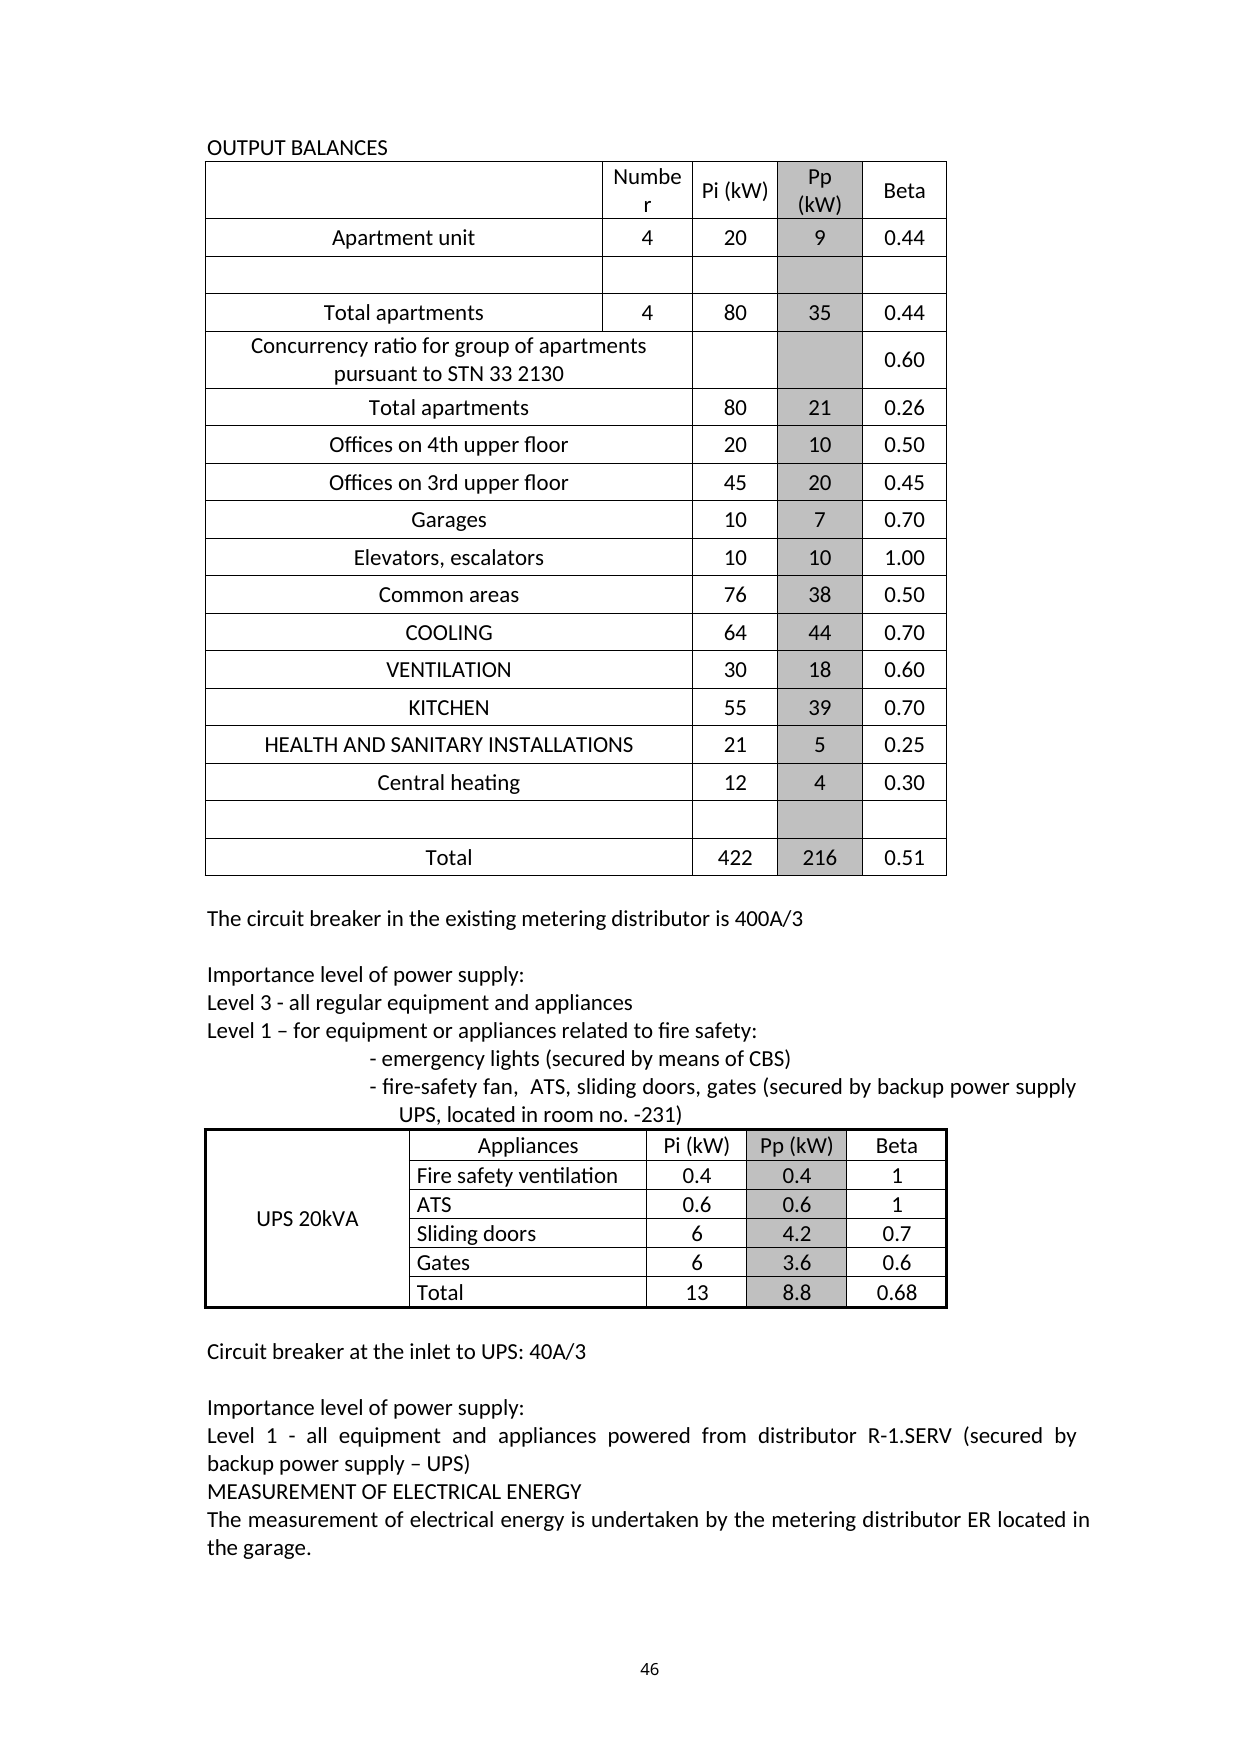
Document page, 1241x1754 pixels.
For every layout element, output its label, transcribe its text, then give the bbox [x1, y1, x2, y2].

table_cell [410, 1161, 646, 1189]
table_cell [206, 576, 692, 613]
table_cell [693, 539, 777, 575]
subtitle Measurement of electrical energy [207, 1477, 1092, 1505]
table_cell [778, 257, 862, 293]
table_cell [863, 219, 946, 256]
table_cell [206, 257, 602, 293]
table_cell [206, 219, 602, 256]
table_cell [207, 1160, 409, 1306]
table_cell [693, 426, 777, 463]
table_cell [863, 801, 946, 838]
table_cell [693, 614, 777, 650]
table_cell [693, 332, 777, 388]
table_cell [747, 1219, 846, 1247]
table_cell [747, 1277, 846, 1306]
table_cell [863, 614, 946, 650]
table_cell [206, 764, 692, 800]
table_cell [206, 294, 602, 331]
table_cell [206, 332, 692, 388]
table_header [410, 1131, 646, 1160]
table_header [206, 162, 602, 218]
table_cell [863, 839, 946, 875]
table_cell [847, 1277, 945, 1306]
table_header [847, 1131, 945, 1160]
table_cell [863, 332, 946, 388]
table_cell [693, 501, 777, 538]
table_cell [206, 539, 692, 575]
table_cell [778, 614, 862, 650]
text Circuit breaker at the inlet to UPS: 40A/3 [207, 1337, 1092, 1365]
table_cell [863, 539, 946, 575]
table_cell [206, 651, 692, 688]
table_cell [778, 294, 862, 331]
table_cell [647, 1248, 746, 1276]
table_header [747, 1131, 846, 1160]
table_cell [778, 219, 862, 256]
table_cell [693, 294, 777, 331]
subtitle Output balances [207, 133, 1092, 161]
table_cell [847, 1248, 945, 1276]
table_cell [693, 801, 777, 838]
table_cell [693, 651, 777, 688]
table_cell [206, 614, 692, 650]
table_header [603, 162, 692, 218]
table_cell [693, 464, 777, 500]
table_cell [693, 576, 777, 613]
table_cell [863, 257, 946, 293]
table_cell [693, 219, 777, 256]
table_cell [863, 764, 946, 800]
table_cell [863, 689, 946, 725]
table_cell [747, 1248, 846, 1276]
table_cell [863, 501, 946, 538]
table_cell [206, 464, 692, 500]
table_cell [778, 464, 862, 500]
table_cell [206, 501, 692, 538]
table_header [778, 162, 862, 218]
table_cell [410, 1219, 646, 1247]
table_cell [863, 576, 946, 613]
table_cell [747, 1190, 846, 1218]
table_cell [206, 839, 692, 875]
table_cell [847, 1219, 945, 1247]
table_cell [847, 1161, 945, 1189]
list - emergency lights (secured by means of CBS) [369, 1044, 1078, 1072]
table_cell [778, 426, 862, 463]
list Level 1 - all equipment and appliances powered from distributor R-1.SERV (secured by backup power supply – UPS) [207, 1421, 1078, 1477]
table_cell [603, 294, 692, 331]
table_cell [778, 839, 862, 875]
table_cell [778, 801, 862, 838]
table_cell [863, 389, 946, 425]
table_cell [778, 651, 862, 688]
text Level 3 - all regular equipment and appliances [207, 988, 1092, 1016]
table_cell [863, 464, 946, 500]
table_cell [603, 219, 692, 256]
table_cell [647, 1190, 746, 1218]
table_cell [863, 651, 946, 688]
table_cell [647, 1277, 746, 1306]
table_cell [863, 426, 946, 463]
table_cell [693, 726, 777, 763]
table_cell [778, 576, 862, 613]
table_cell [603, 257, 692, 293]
list - fire-safety fan, ATS, sliding doors, gates (secured by backup power supply UPS, located in room no. -231) [369, 1072, 1078, 1128]
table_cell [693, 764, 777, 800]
text Importance level of power supply: [207, 1393, 1092, 1421]
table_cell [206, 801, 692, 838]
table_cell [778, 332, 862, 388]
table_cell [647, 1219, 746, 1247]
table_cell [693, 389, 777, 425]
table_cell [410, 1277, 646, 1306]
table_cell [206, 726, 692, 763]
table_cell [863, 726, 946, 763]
text The circuit breaker in the existing metering distributor is 400A/3 [207, 904, 1092, 932]
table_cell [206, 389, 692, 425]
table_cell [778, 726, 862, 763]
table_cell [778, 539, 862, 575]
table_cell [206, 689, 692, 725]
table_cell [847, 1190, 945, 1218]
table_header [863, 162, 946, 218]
text Importance level of power supply: [207, 960, 1092, 988]
text The measurement of electrical energy is undertaken by the metering distributor ER located in the garage. [207, 1505, 1092, 1561]
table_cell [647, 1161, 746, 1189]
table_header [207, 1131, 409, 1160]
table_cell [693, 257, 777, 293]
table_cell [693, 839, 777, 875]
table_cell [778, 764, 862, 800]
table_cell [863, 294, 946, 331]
list Level 1 – for equipment or appliances related to fire safety: [207, 1016, 1078, 1044]
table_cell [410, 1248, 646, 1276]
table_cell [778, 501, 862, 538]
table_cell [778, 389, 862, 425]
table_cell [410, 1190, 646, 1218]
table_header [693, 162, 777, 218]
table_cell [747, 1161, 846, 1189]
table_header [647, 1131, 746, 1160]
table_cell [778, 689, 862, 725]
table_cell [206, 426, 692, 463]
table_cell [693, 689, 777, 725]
